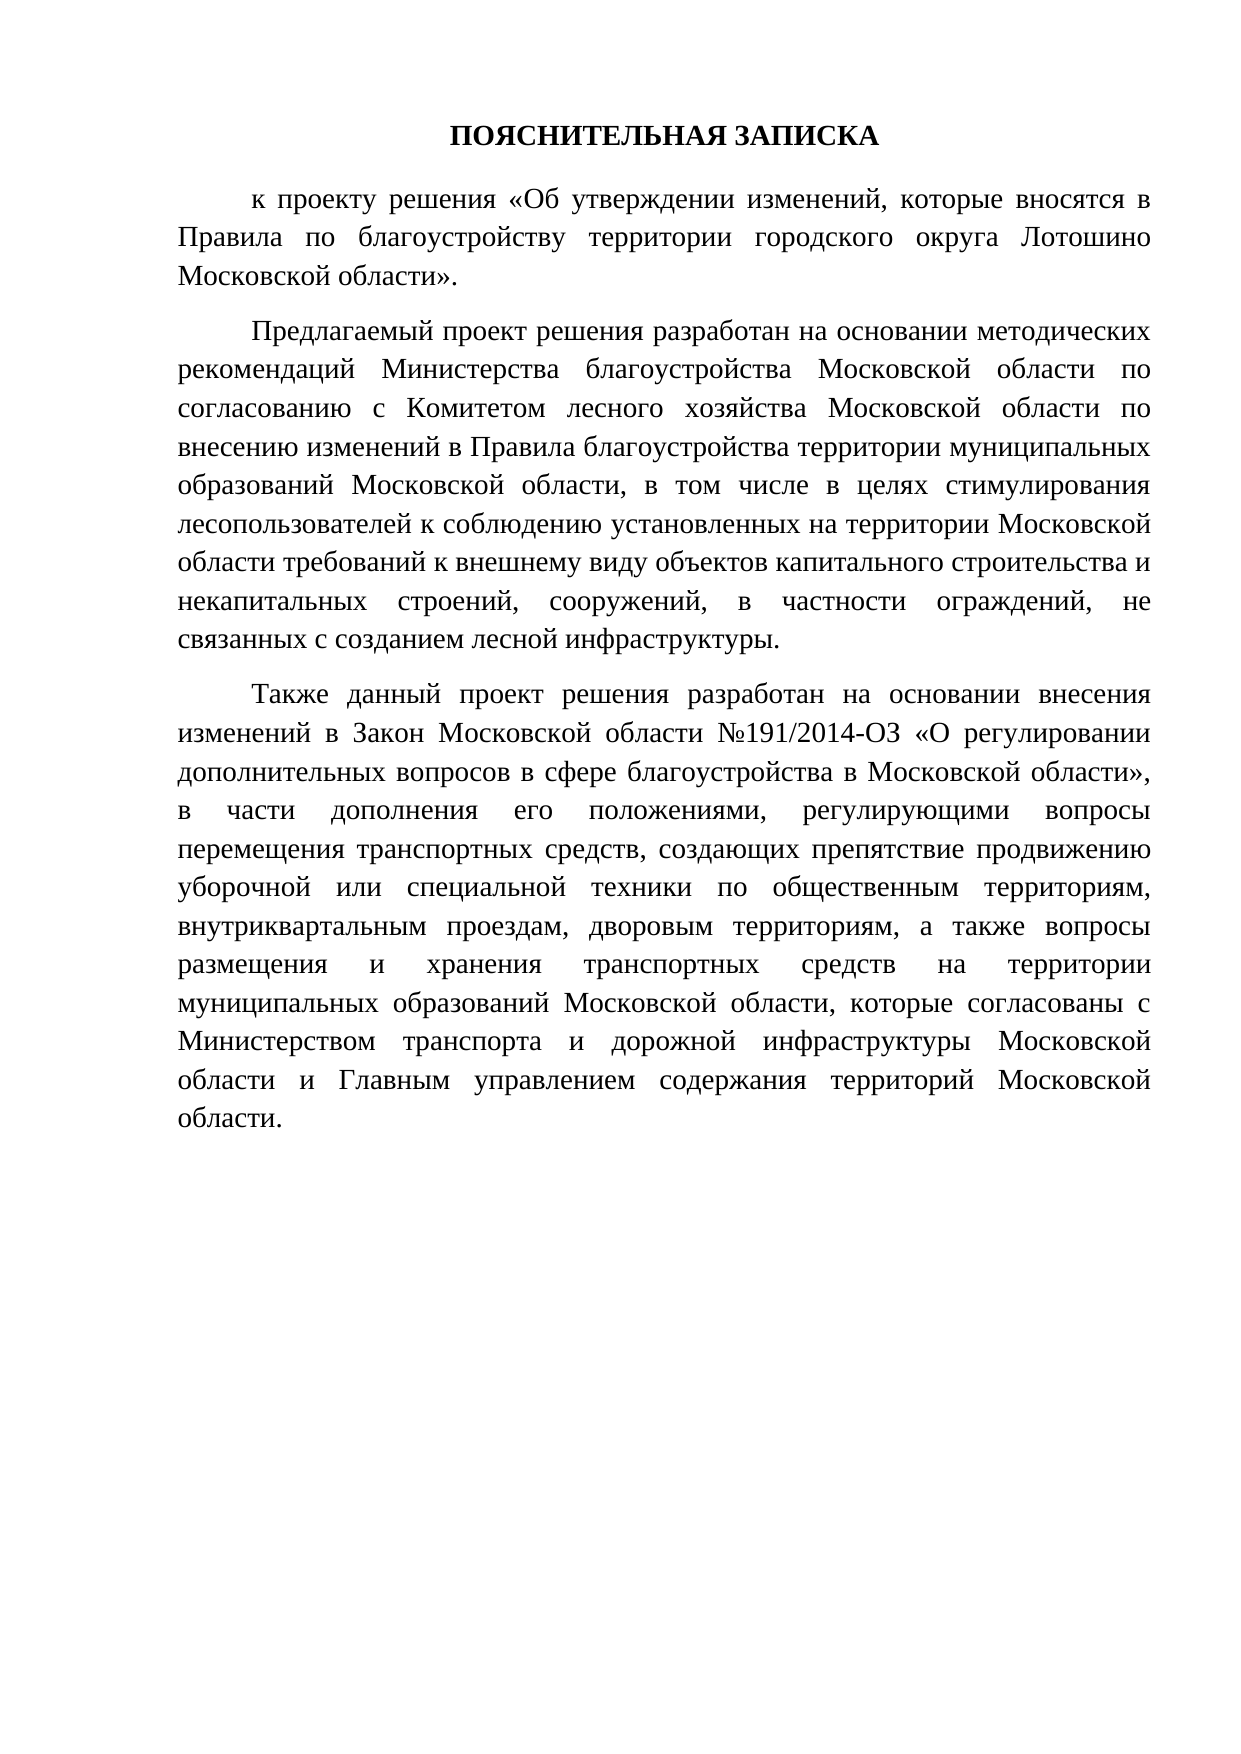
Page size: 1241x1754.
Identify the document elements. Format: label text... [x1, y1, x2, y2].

text к проекту решения «Об утверждении изменений, которые вносятся в Правила по благоустройству территории городского округа Лотошино Московской области». [177, 181, 1152, 291]
text Также данный проект решения разработан на основании внесения изменений в Закон Московской области №191/2014-ОЗ «О регулировании дополнительных вопросов в сфере благоустройства в Московской области», в части дополнения его положениями, регулирующими вопросы перемещения транспортных средств, создающих препятствие продвижению уборочной или специальной техники по общественным территориям, внутриквартальным проездам, дворовым территориям, а также вопросы размещения и хранения транспортных средств на территории муниципальных образований Московской области, которые согласованы с Министерством транспорта и дорожной инфраструктуры Московской области и Главным управлением содержания территорий Московской области. [177, 677, 1152, 1134]
text ПОЯСНИТЕЛЬНАЯ ЗАПИСКА [177, 118, 1152, 152]
text Предлагаемый проект решения разработан на основании методических рекомендаций Министерства благоустройства Московской области по согласованию с Комитетом лесного хозяйства Московской области по внесению изменений в Правила благоустройства территории муниципальных образований Московской области, в том числе в целях стимулирования лесопользователей к соблюдению установленных на территории Московской области требований к внешнему виду объектов капитального строительства и некапитальных строений, сооружений, в частности ограждений, не связанных с созданием лесной инфраструктуры. [177, 313, 1152, 655]
